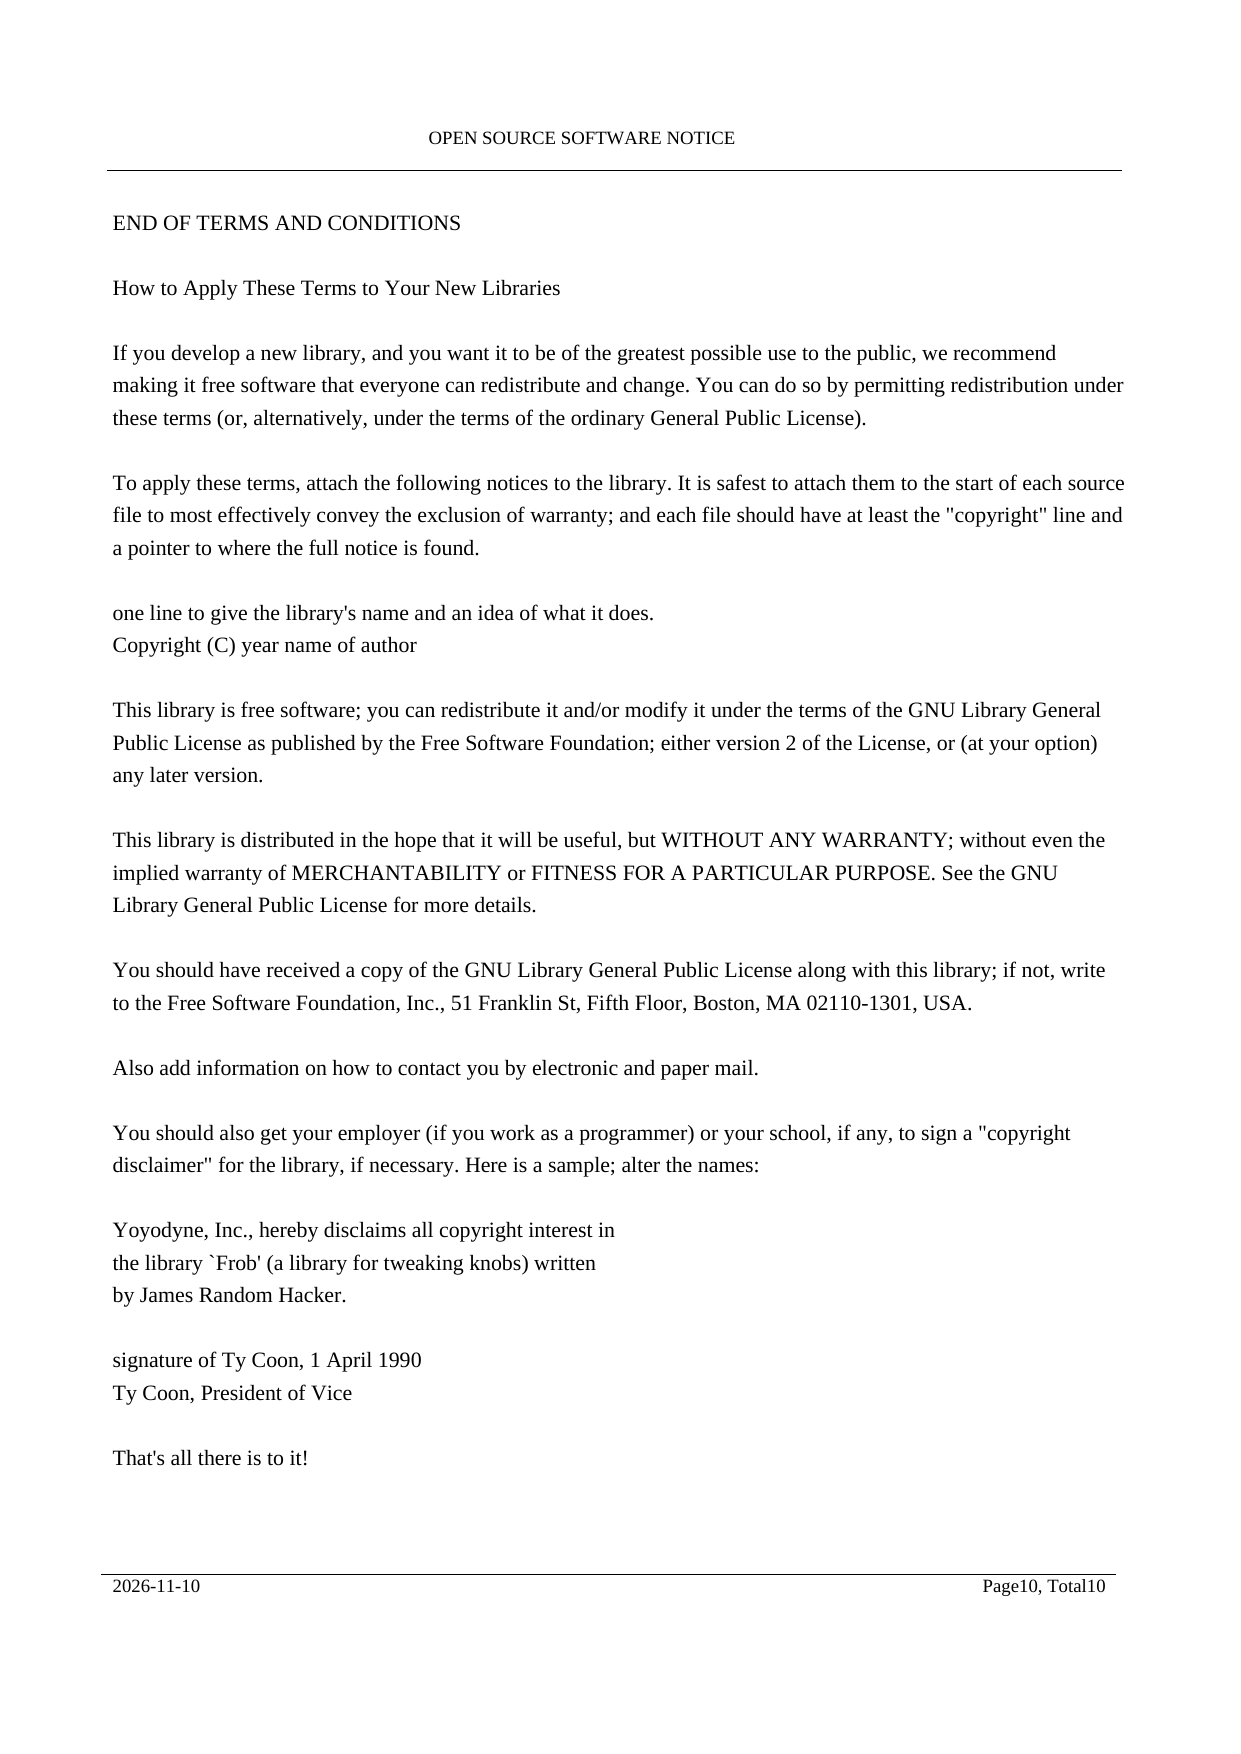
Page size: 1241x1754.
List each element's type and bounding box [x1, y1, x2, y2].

text [112, 206, 1128, 1474]
